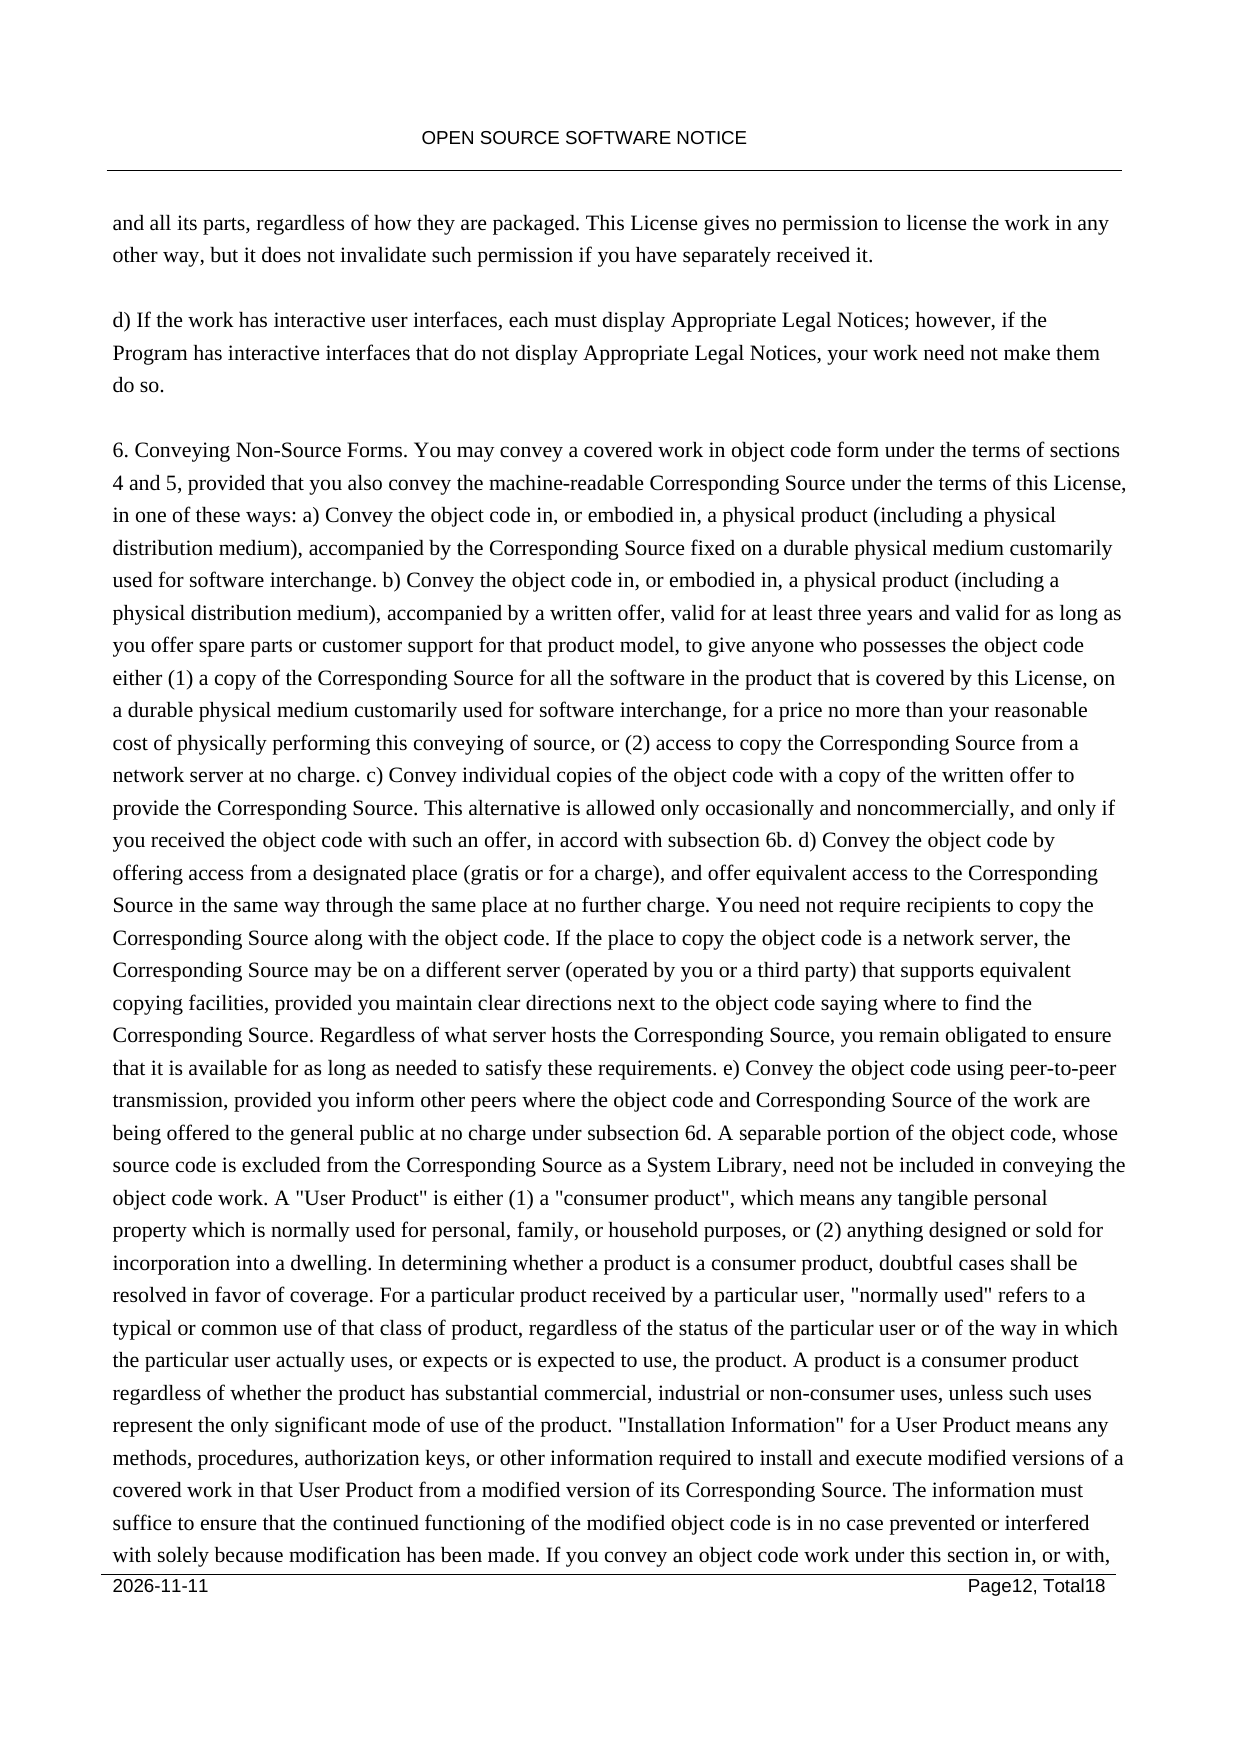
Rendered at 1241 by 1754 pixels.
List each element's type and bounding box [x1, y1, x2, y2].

text [112, 206, 1128, 1571]
